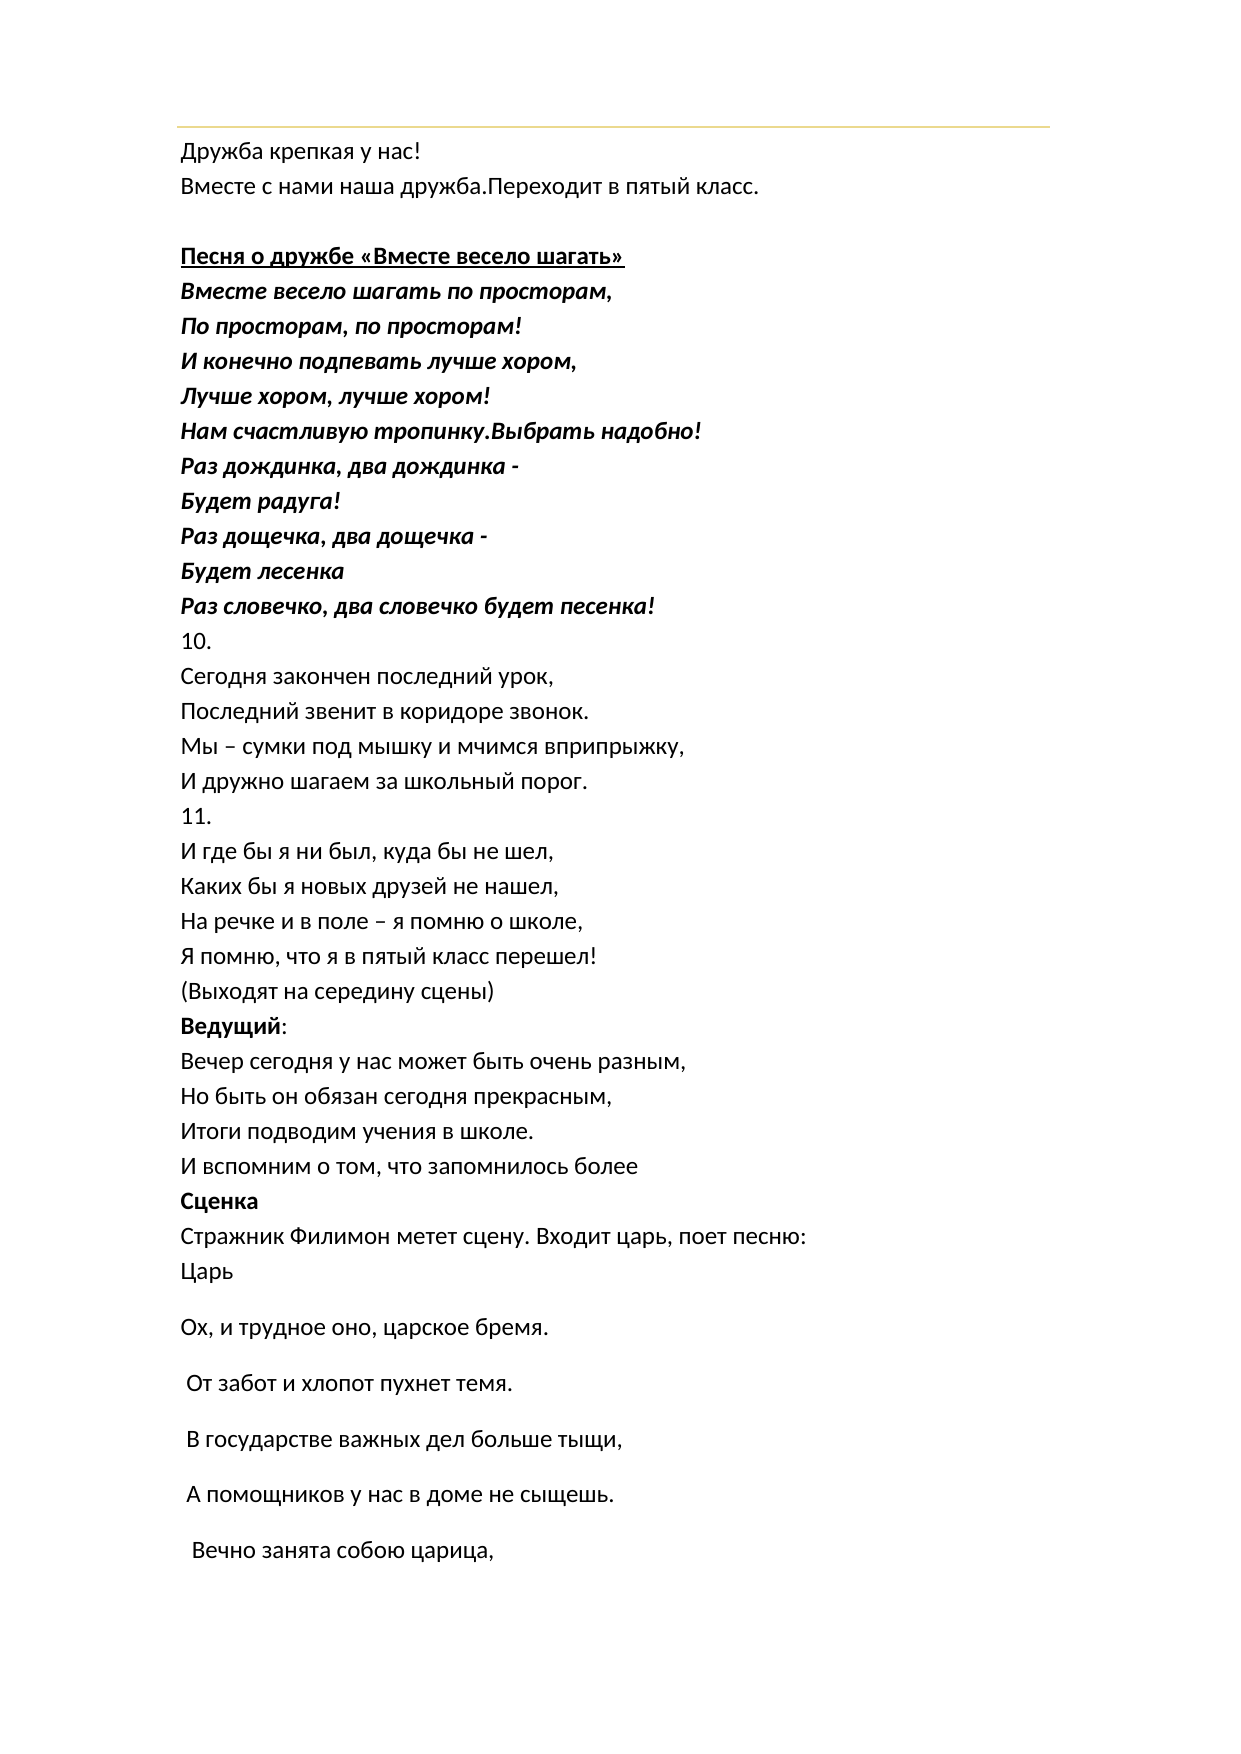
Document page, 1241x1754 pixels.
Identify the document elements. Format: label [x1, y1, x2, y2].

table_header [169, 118, 1051, 1605]
